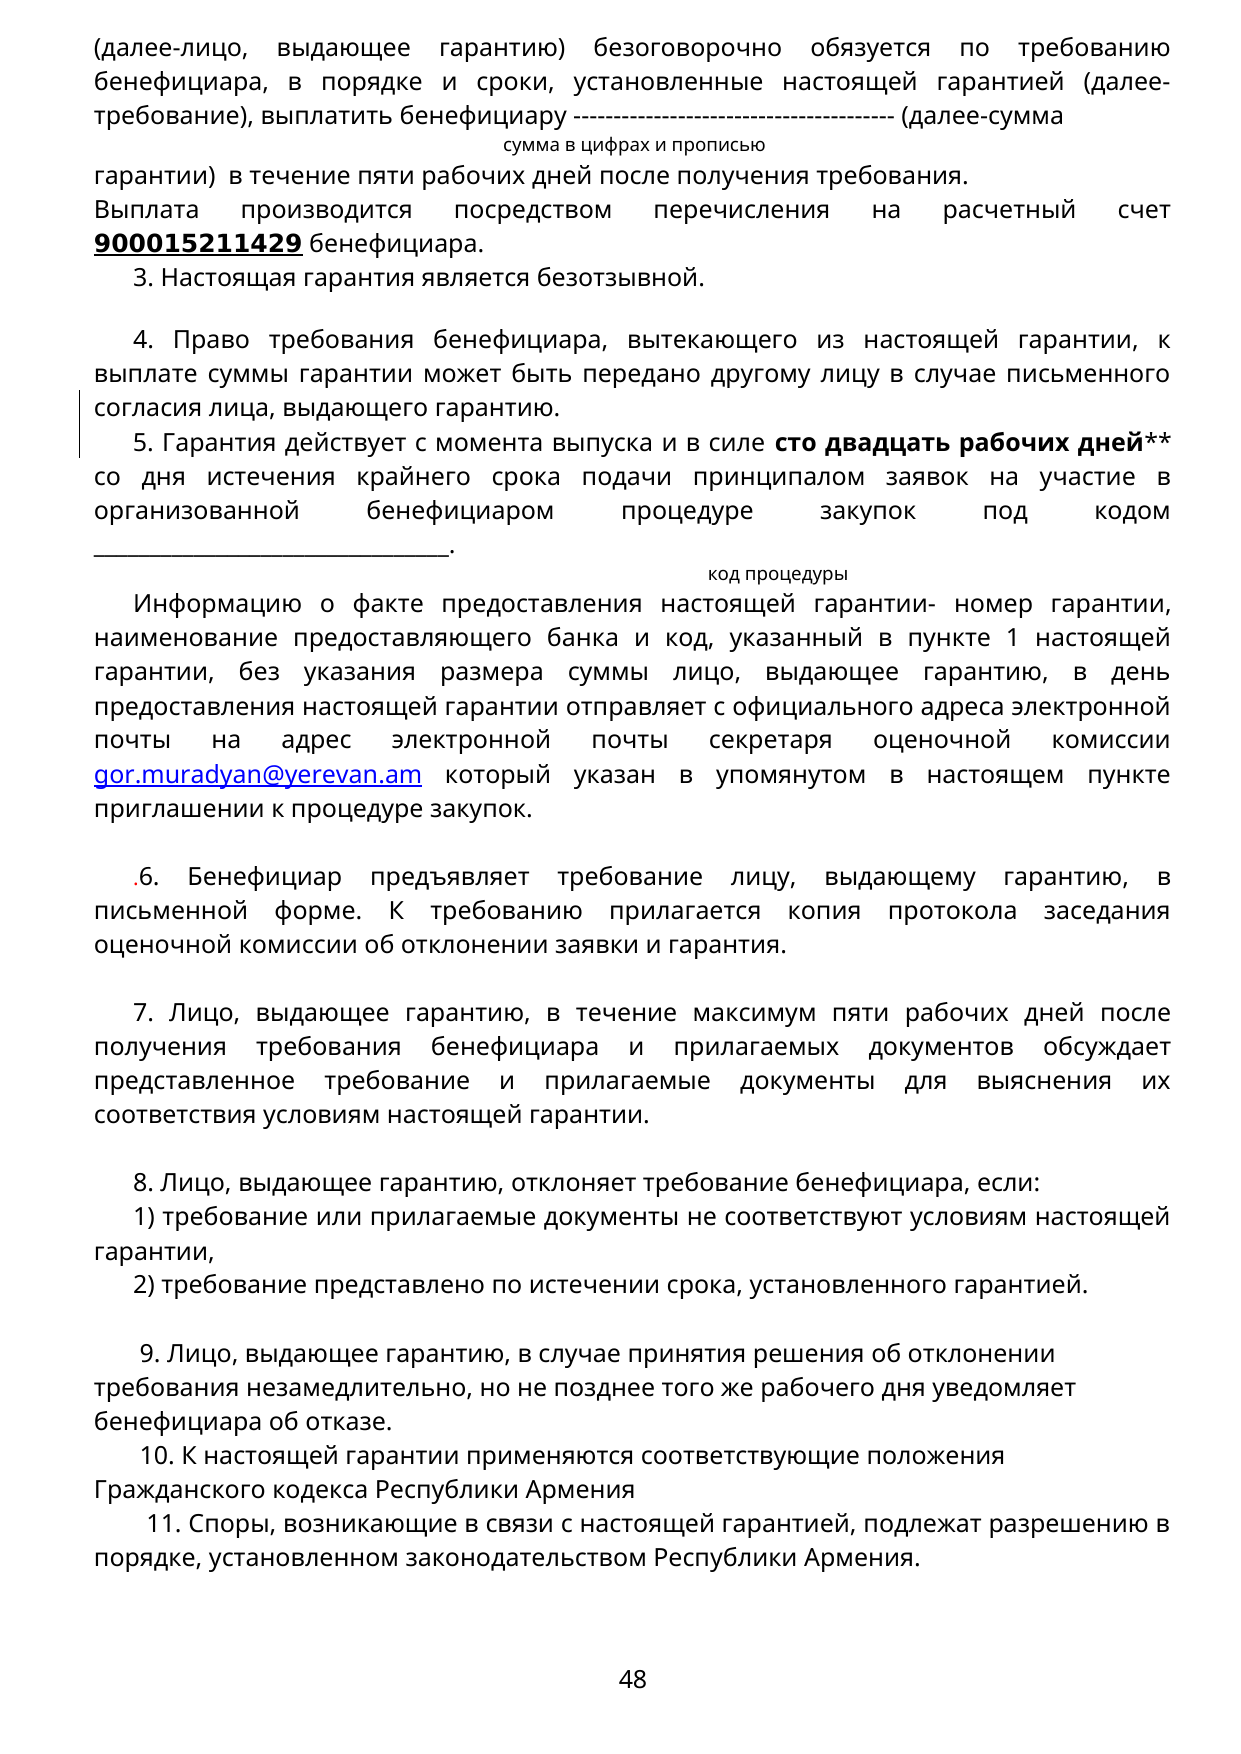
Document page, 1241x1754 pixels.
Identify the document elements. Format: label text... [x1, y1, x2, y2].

text 7. Лицо, выдающее гарантию, в течение максимум пяти рабочих дней после получения требования бенефициара и прилагаемых документов обсуждает представленное требование и прилагаемые документы для выяснения их соответствия условиям настоящей гарантии. [94, 995, 1172, 1131]
text .6. Бенефициар предъявляет требование лицу, выдающему гарантию, в письменной форме. К требованию прилагается копия протокола заседания оценочной комиссии об отклонении заявки и гарантия. [94, 858, 1172, 961]
text 4. Право требования бенефициара, вытекающего из настоящей гарантии, к выплате суммы гарантии может быть передано другому лицу в случае письменного согласия лица, выдающего гарантию. [94, 322, 1172, 424]
text гарантии) в течение пяти рабочих дней после получения требования. [94, 157, 1172, 191]
text (далее-лицо, выдающее гарантию) безоговорочно обязуется по требованию бенефициара, в порядке и сроки, установленные настоящей гарантией (далее-требование), выплатить бенефициару ---------------------------------------- (далее-сумма [94, 29, 1172, 132]
text Информацию о факте предоставления настоящей гарантии- номер гарантии, наименование предоставляющего банка и код, указанный в пункте 1 настоящей гарантии, без указания размера суммы лицо, выдающее гарантию, в день предоставления настоящей гарантии отправляет с официального адреса электронной почты на адрес электронной почты секретаря оценочной комиссии gor.muradyan@yerevan.am который указан в упомянутом в настоящем пункте приглашении к процедуре закупок. [94, 586, 1172, 824]
text 2) требование представлено по истечении срока, установленного гарантией. [94, 1267, 1172, 1301]
text код процедуры [94, 560, 1172, 586]
text 3. Настоящая гарантия является безотзывной. [94, 259, 1172, 293]
text 10. К настоящей гарантии применяются соответствующие положения Гражданского кодекса Республики Армения [94, 1437, 1172, 1506]
text сумма в цифрах и прописью [94, 132, 1172, 157]
text 9. Лицо, выдающее гарантию, в случае принятия решения об отклонении требования незамедлительно, но не позднее того же рабочего дня уведомляет бенефициара об отказе. [94, 1335, 1172, 1437]
text 11. Споры, возникающие в связи с настоящей гарантией, подлежат разрешению в порядке, установленном законодательством Республики Армения. [94, 1506, 1172, 1574]
text 5. Гарантия действует с момента выпуска и в силе сто двадцать рабочих дней** со дня истечения крайнего срока подачи принципалом заявок на участие в организованной бенефициаром процедуре закупок под кодом ________________________________. [94, 424, 1172, 560]
text Выплата производится посредством перечисления на расчетный счет 900015211429 бенефициара. [94, 191, 1172, 259]
text 8. Лицо, выдающее гарантию, отклоняет требование бенефициара, если: [94, 1165, 1172, 1199]
text 1) требование или прилагаемые документы не соответствуют условиям настоящей гарантии, [94, 1199, 1172, 1267]
